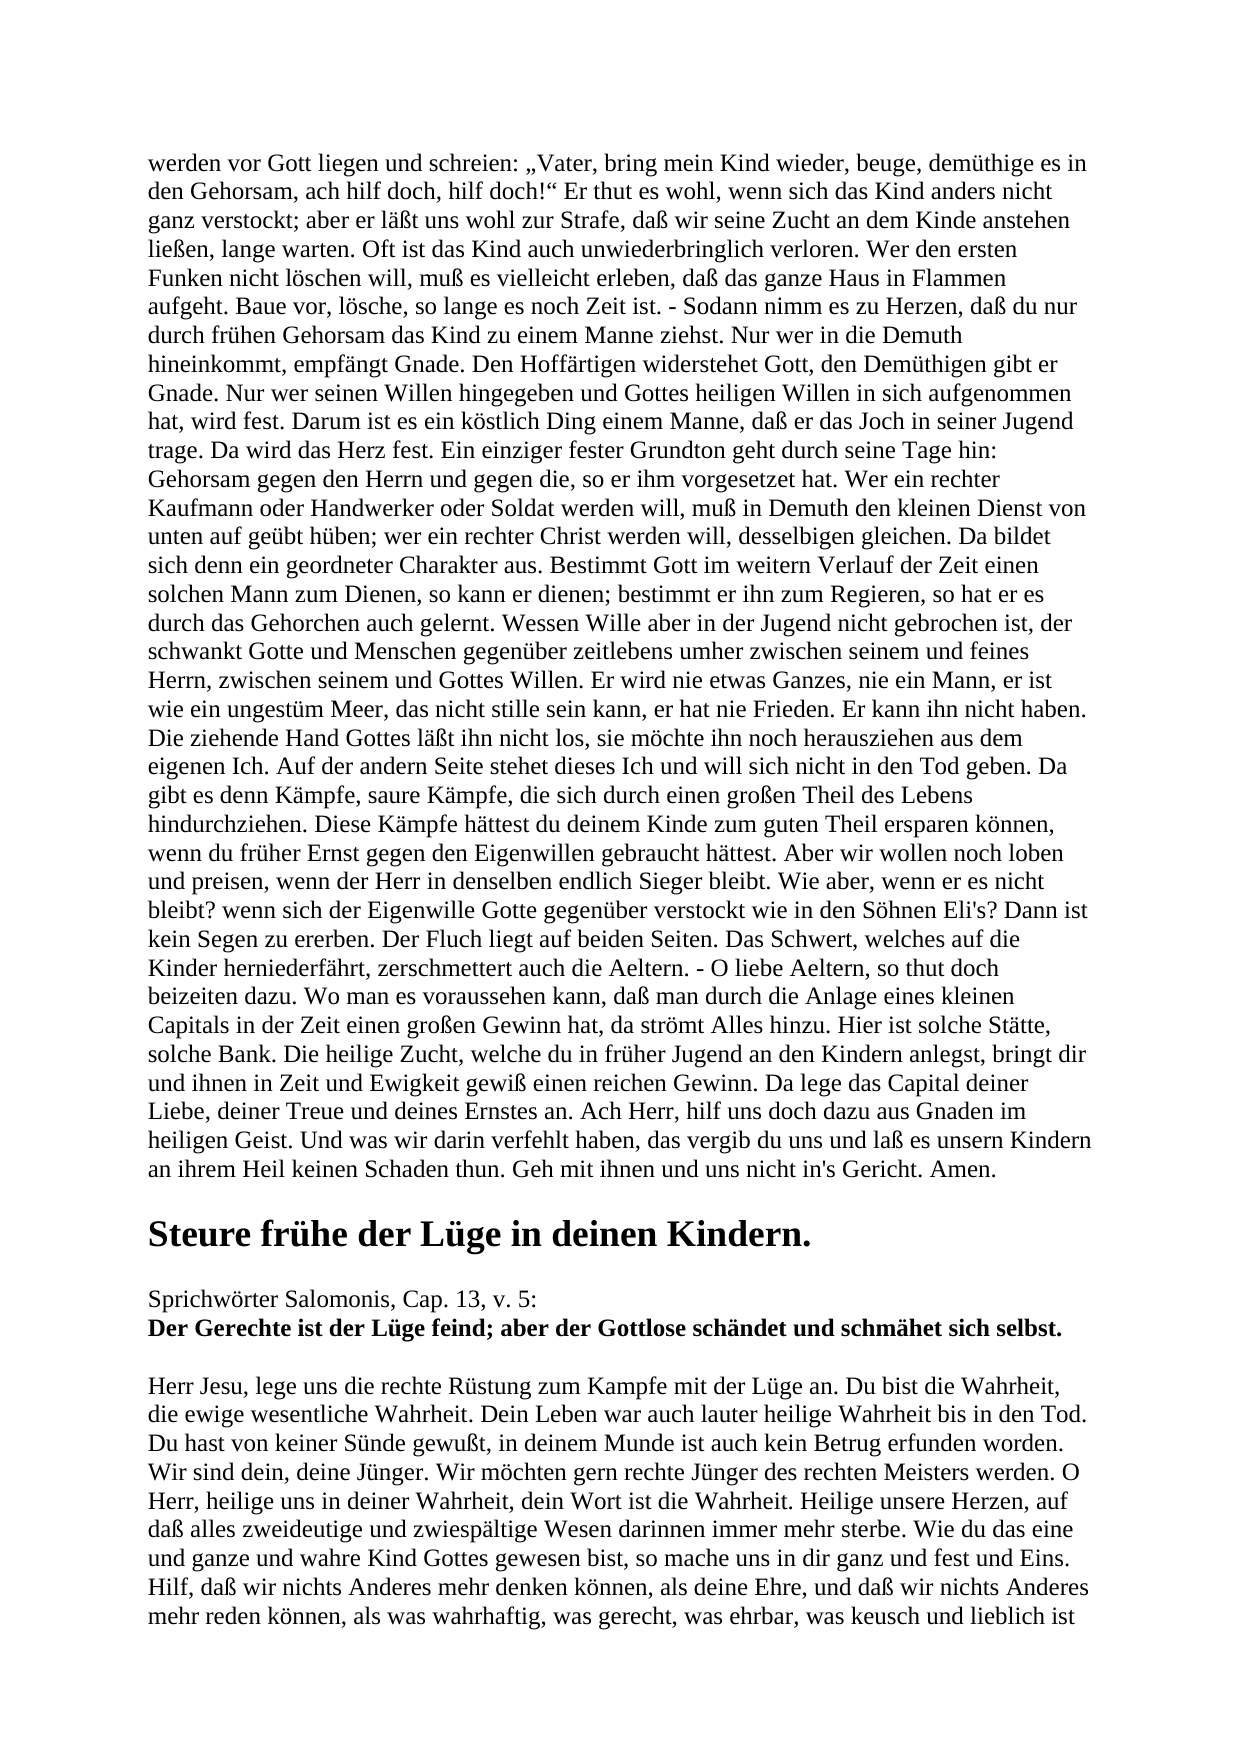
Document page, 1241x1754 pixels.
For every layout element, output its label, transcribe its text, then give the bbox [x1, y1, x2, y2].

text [148, 148, 1093, 1183]
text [148, 1371, 1093, 1629]
subtitle Steure frühe der Lüge in deinen Kindern. [148, 1212, 1093, 1255]
text Sprichwörter Salomonis, Cap. 13, v. 5: Der Gerechte ist der Lüge feind; aber der Gottlose schändet und schmähet sich selbst. [148, 1284, 1093, 1342]
